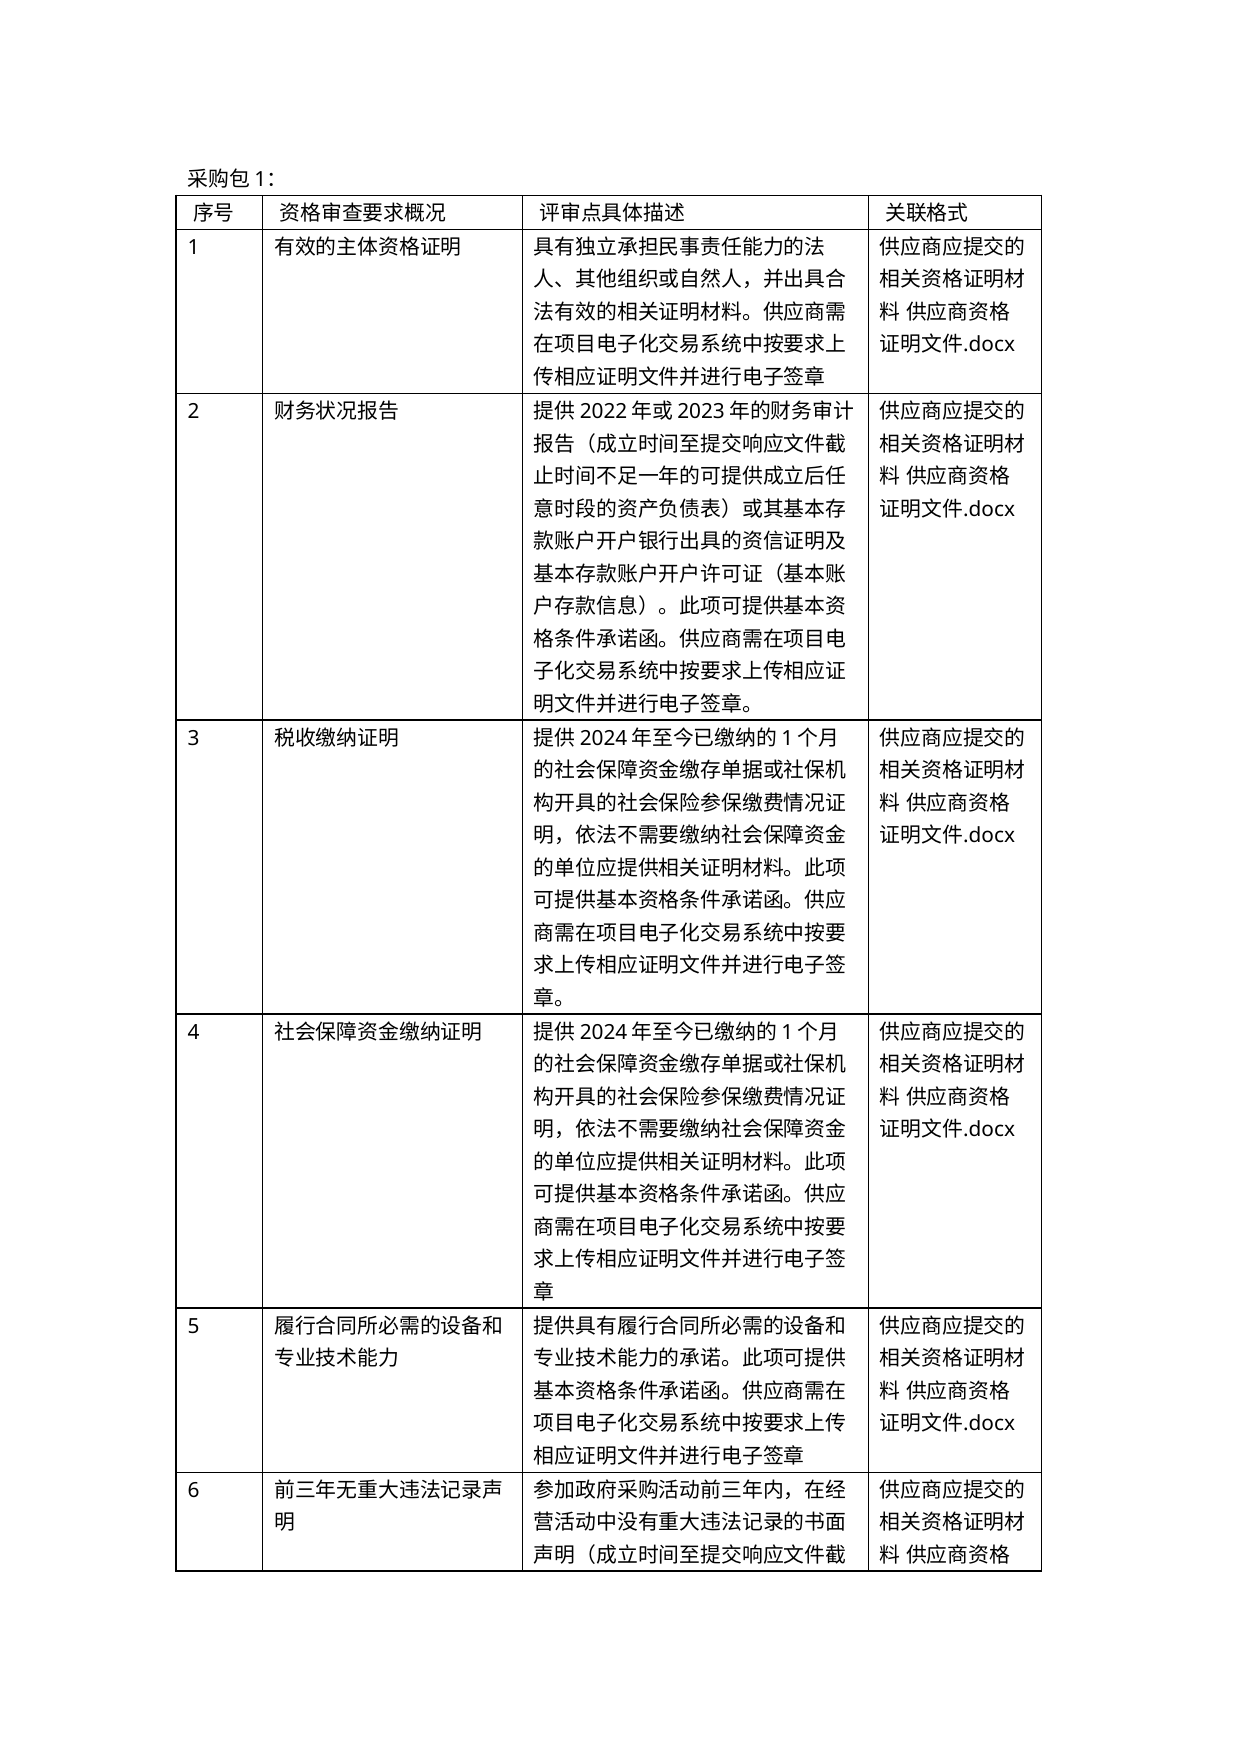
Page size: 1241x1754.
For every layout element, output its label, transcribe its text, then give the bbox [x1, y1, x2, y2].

table_cell 税收缴纳证明 [263, 721, 522, 1013]
table_header 关联格式 [869, 196, 1041, 228]
table_header 序号 [177, 196, 262, 228]
table_cell 1 [177, 230, 262, 393]
table_cell 3 [177, 721, 262, 1013]
table_cell 有效的主体资格证明 [263, 230, 522, 393]
table_cell 供应商应提交的相关资格证明材料 供应商资格证明文件.docx [869, 1015, 1041, 1307]
table_cell 提供具有履行合同所必需的设备和专业技术能力的承诺。此项可提供基本资格条件承诺函。供应商需在项目电子化交易系统中按要求上传相应证明文件并进行电子签章 [523, 1309, 868, 1471]
table_cell 4 [177, 1015, 262, 1307]
table_cell 提供2022年或2023年的财务审计报告（成立时间至提交响应文件截止时间不足一年的可提供成立后任意时段的资产负债表）或其基本存款账户开户银行出具的资信证明及基本存款账户开户许可证（基本账户存款信息）。此项可提供基本资格条件承诺函。供应商需在项目电子化交易系统中按要求上传相应证明文件并进行电子签章。 [523, 394, 868, 719]
table_cell 供应商应提交的相关资格证明材料 供应商资格证明文件.docx [869, 394, 1041, 719]
table_cell 前三年无重大违法记录声明 [263, 1473, 522, 1570]
table_cell 提供2024年至今已缴纳的1个月的社会保障资金缴存单据或社保机构开具的社会保险参保缴费情况证明，依法不需要缴纳社会保障资金的单位应提供相关证明材料。此项可提供基本资格条件承诺函。供应商需在项目电子化交易系统中按要求上传相应证明文件并进行电子签章。 [523, 721, 868, 1013]
table_cell 6 [177, 1473, 262, 1570]
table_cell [523, 1473, 868, 1570]
table_cell 提供2024年至今已缴纳的1个月的社会保障资金缴存单据或社保机构开具的社会保险参保缴费情况证明，依法不需要缴纳社会保障资金的单位应提供相关证明材料。此项可提供基本资格条件承诺函。供应商需在项目电子化交易系统中按要求上传相应证明文件并进行电子签章 [523, 1015, 868, 1307]
table_header 评审点具体描述 [523, 196, 868, 228]
table_cell 履行合同所必需的设备和专业技术能力 [263, 1309, 522, 1471]
table_header 资格审查要求概况 [263, 196, 522, 228]
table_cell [869, 1473, 1041, 1570]
table_cell 供应商应提交的相关资格证明材料 供应商资格证明文件.docx [869, 230, 1041, 393]
table_cell 供应商应提交的相关资格证明材料 供应商资格证明文件.docx [869, 1309, 1041, 1471]
table_cell 供应商应提交的相关资格证明材料 供应商资格证明文件.docx [869, 721, 1041, 1013]
table_cell 具有独立承担民事责任能力的法人、其他组织或自然人，并出具合法有效的相关证明材料。供应商需在项目电子化交易系统中按要求上传相应证明文件并进行电子签章 [523, 230, 868, 393]
table_cell 社会保障资金缴纳证明 [263, 1015, 522, 1307]
text 采购包1： [187, 162, 1053, 194]
table_cell 5 [177, 1309, 262, 1471]
table_cell 财务状况报告 [263, 394, 522, 719]
table_cell 2 [177, 394, 262, 719]
